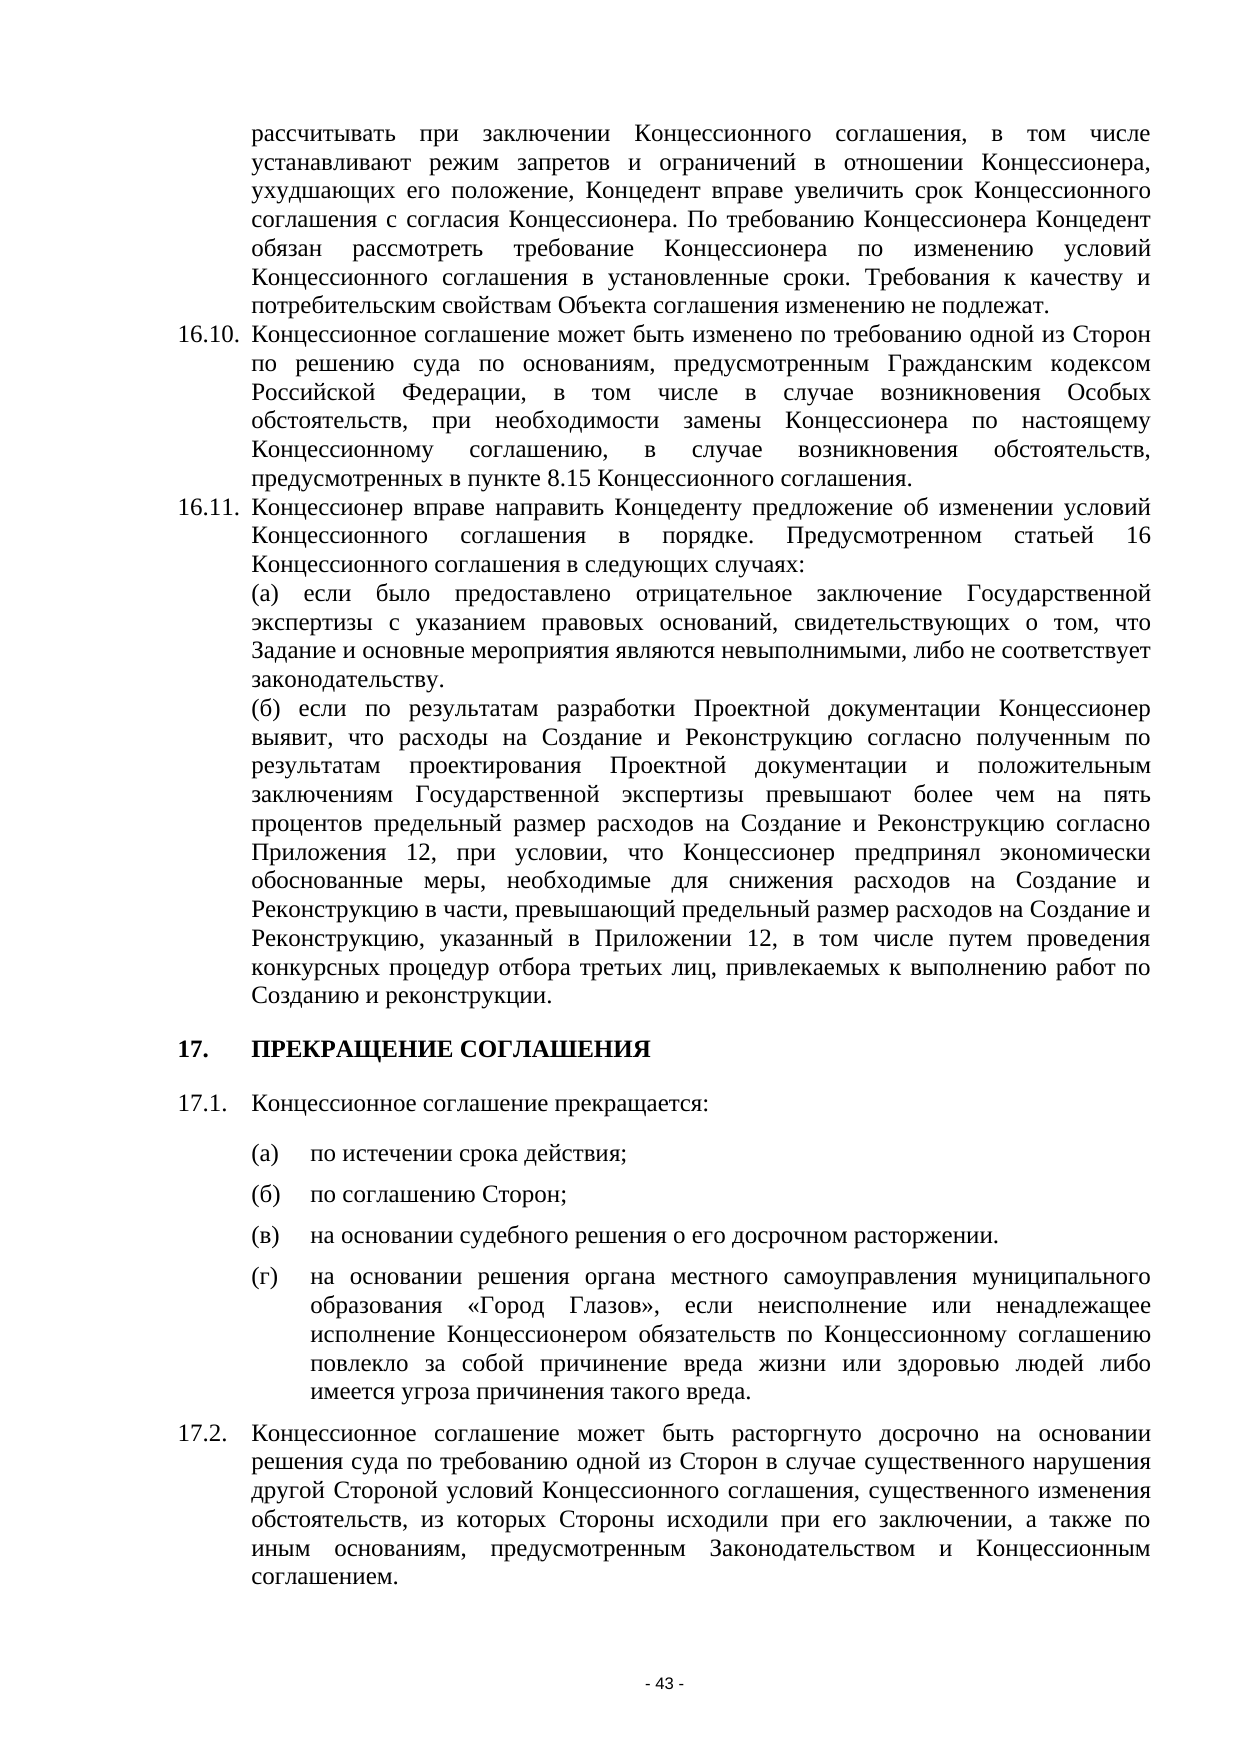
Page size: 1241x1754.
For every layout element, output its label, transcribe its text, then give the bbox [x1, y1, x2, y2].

text (б) если по результатам разработки Проектной документации Концессионер выявит, что расходы на Создание и Реконструкцию согласно полученным по результатам проектирования Проектной документации и положительным заключениям Государственной экспертизы превышают более чем на пять процентов предельный размер расходов на Создание и Реконструкцию согласно Приложения 12, при условии, что Концессионер предпринял экономически обоснованные меры, необходимые для снижения расходов на Создание и Реконструкцию в части, превышающий предельный размер расходов на Создание и Реконструкцию, указанный в Приложении 12, в том числе путем проведения конкурсных процедур отбора третьих лиц, привлекаемых к выполнению работ по Созданию и реконструкции. [251, 693, 1152, 1009]
list Концессионное соглашение может быть изменено по требованию одной из Сторон по решению суда по основаниям, предусмотренным Гражданским кодексом Российской Федерации, в том числе в случае возникновения Особых обстоятельств, при необходимости замены Концессионера по настоящему Концессионному соглашению, в случае возникновения обстоятельств, предусмотренных в пункте 8.15 Концессионного соглашения. [177, 319, 1152, 492]
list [177, 118, 1152, 319]
list Концессионное соглашение может быть расторгнуто досрочно на основании решения суда по требованию одной из Сторон в случае существенного нарушения другой Стороной условий Концессионного соглашения, существенного изменения обстоятельств, из которых Стороны исходили при его заключении, а также по иным основаниям, предусмотренным Законодательством и Концессионным соглашением. [177, 1418, 1152, 1590]
list по истечении срока действия; [251, 1138, 1152, 1166]
list на основании решения органа местного самоуправления муниципального образования «Город Глазов», если неисполнение или ненадлежащее исполнение Концессионером обязательств по Концессионному соглашению повлекло за собой причинение вреда жизни или здоровью людей либо имеется угроза причинения такого вреда. [251, 1261, 1152, 1405]
list Концессионер вправе направить Концеденту предложение об изменении условий Концессионного соглашения в порядке. Предусмотренном статьей 16 Концессионного соглашения в следующих случаях: [177, 492, 1152, 578]
list ПРЕКРАЩЕНИЕ СОГЛАШЕНИЯ [177, 1034, 1152, 1063]
list на основании судебного решения о его досрочном расторжении. [251, 1220, 1152, 1249]
list Концессионное соглашение прекращается: [177, 1088, 1152, 1117]
text (а) если было предоставлено отрицательное заключение Государственной экспертизы с указанием правовых оснований, свидетельствующих о том, что Задание и основные мероприятия являются невыполнимыми, либо не соответствует законодательству. [251, 578, 1152, 693]
list по соглашению Сторон; [251, 1179, 1152, 1208]
